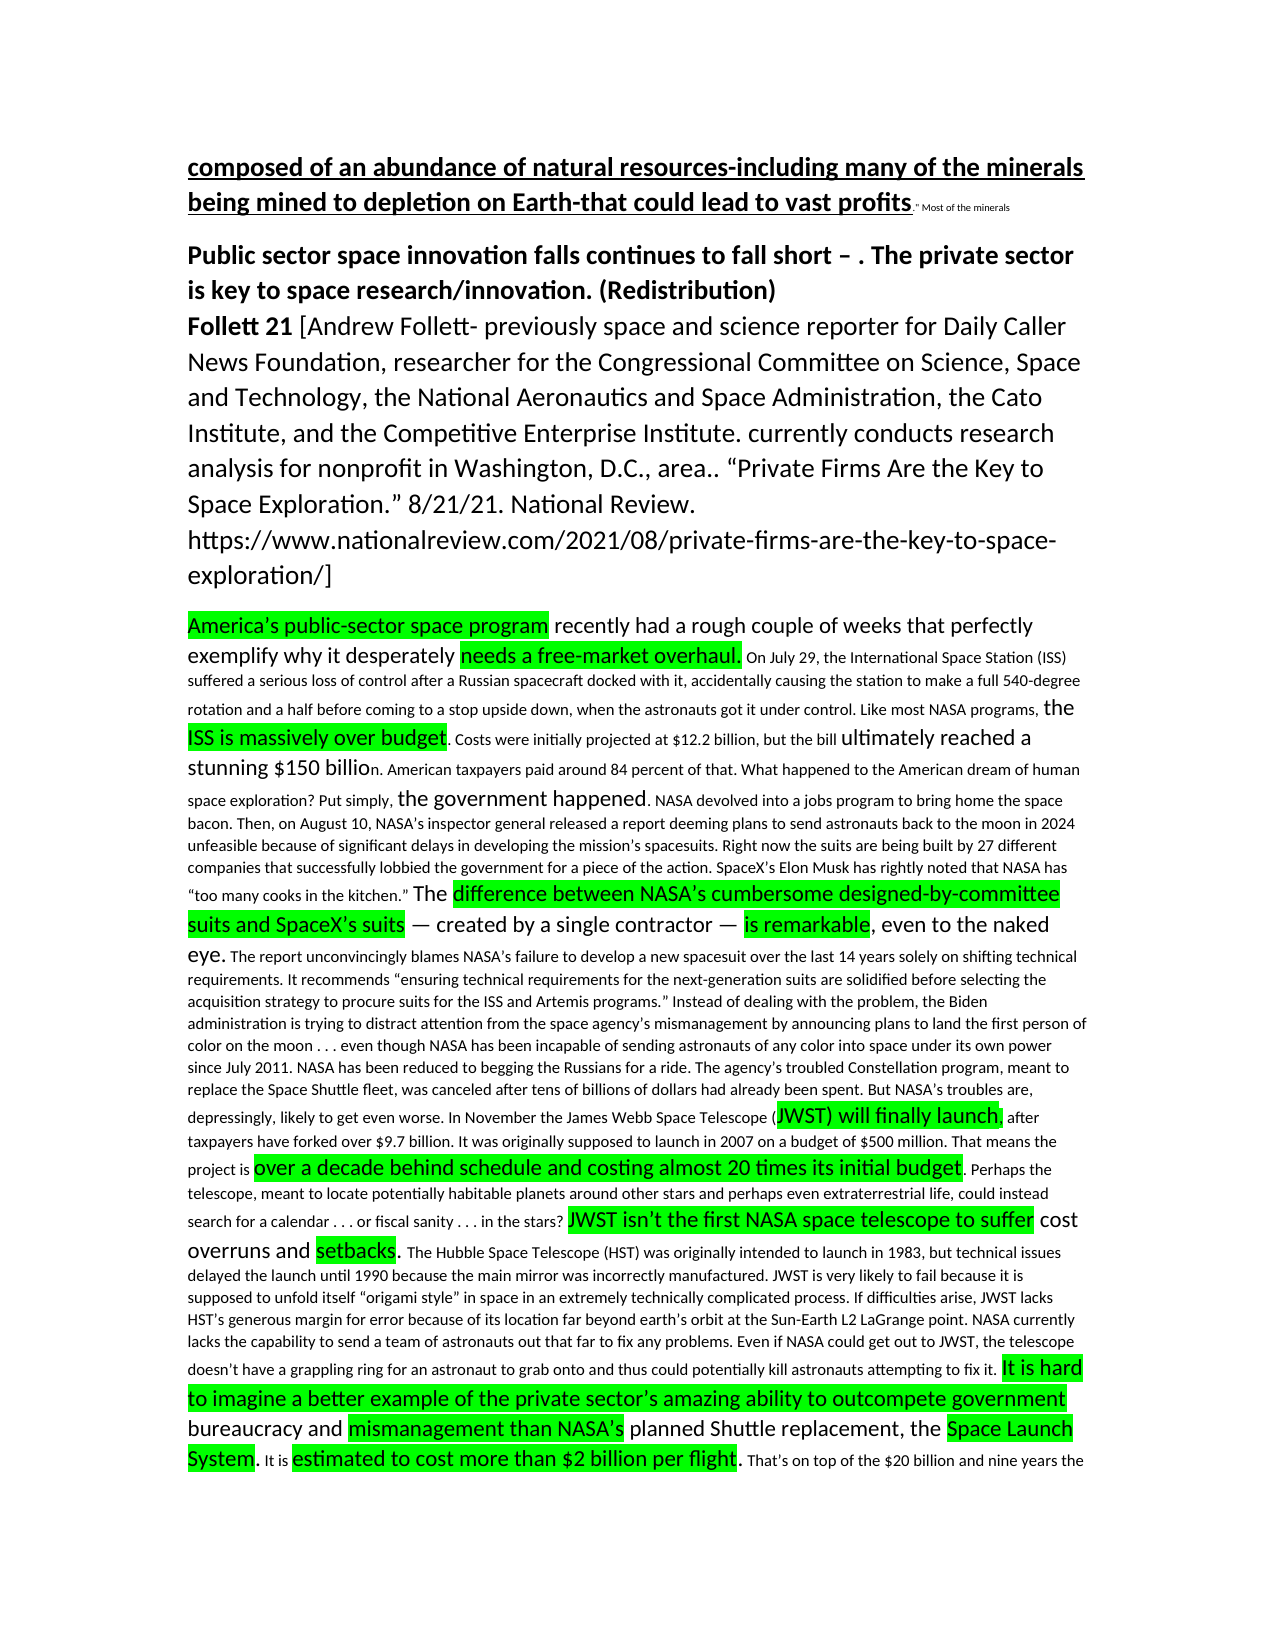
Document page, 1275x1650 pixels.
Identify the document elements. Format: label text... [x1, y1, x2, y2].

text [187, 611, 1087, 1472]
subtitle Public sector space innovation falls continues to fall short – . The private sector is key to space research/innovation. (Redistribution) [187, 238, 1087, 307]
text Follett 21 [Andrew Follett- previously space and science reporter for Daily Caller News Foundation, researcher for the Congressional Committee on Science, Space and Technology, the National Aeronautics and Space Administration, the Cato Institute, and the Competitive Enterprise Institute. currently conducts research analysis for nonprofit in Washington, D.C., area.. “Private Firms Are the Key to Space Exploration.” 8/21/21. National Review. https://www.nationalreview.com/2021/08/private-firms-are-the-key-to-space-exploration/] [187, 309, 1087, 592]
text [187, 150, 1087, 219]
